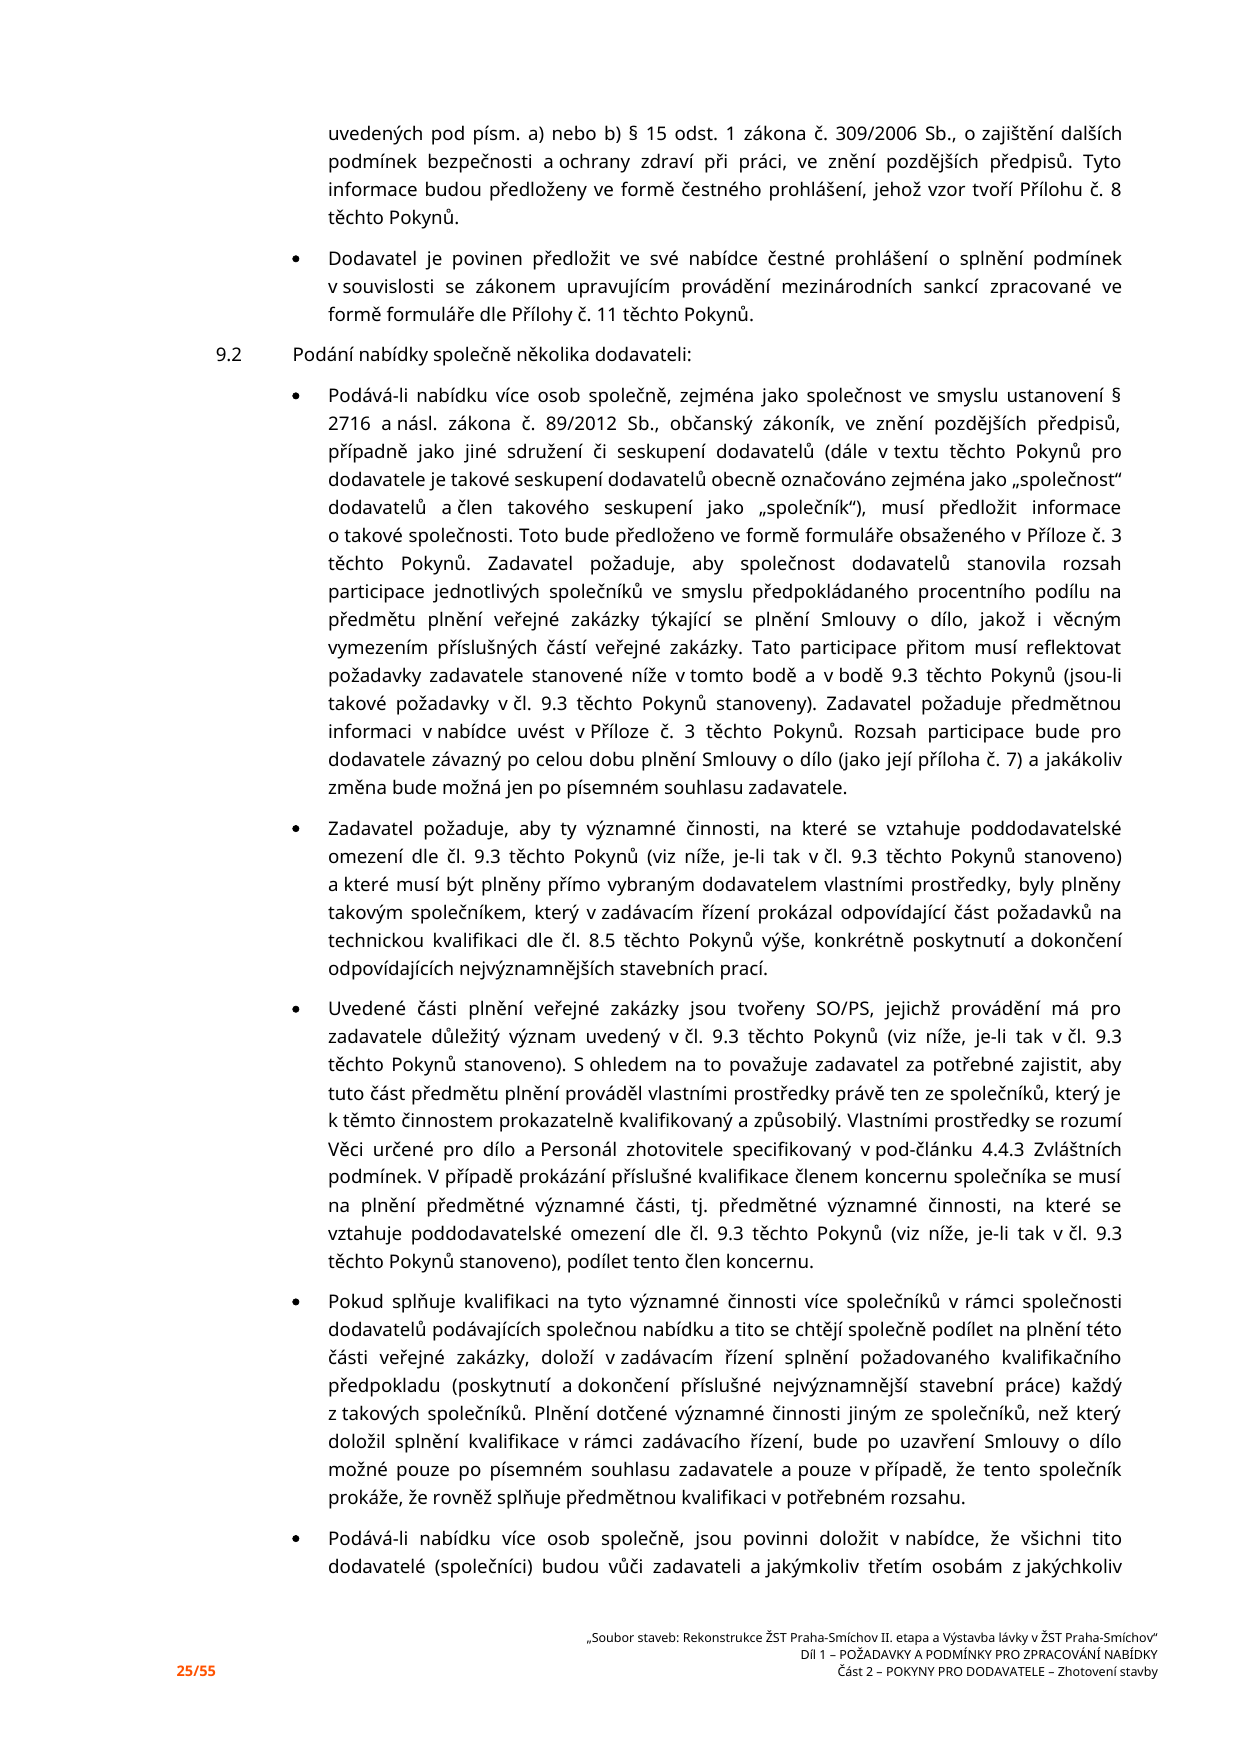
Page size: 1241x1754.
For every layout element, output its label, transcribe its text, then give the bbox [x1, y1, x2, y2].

text Zadavatel požaduje, aby ty významné činnosti, na které se vztahuje poddodavatelské omezení dle čl. 9.3 těchto Pokynů (viz níže, je-li tak v čl. 9.3 těchto Pokynů stanoveno) a které musí být plněny přímo vybraným dodavatelem vlastními prostředky, byly plněny takovým společníkem, který v zadávacím řízení prokázal odpovídající část požadavků na technickou kvalifikaci dle čl. 8.5 těchto Pokynů výše, konkrétně poskytnutí a dokončení odpovídajících nejvýznamnějších stavebních prací. [292, 815, 1122, 981]
text Uvedené části plnění veřejné zakázky jsou tvořeny SO/PS, jejichž provádění má pro zadavatele důležitý význam uvedený v čl. 9.3 těchto Pokynů (viz níže, je-li tak v čl. 9.3 těchto Pokynů stanoveno). S ohledem na to považuje zadavatel za potřebné zajistit, aby tuto část předmětu plnění prováděl vlastními prostředky právě ten ze společníků, který je k těmto činnostem prokazatelně kvalifikovaný a způsobilý. Vlastními prostředky se rozumí Věci určené pro dílo a Personál zhotovitele specifikovaný v pod-článku 4.4.3 Zvláštních podmínek. V případě prokázání příslušné kvalifikace členem koncernu společníka se musí na plnění předmětné významné části, tj. předmětné významné činnosti, na které se vztahuje poddodavatelské omezení dle čl. 9.3 těchto Pokynů (viz níže, je-li tak v čl. 9.3 těchto Pokynů stanoveno), podílet tento člen koncernu. [292, 996, 1122, 1273]
text Podává-li nabídku více osob společně, zejména jako společnost ve smyslu ustanovení § 2716 a násl. zákona č. 89/2012 Sb., občanský zákoník, ve znění pozdějších předpisů, případně jako jiné sdružení či seskupení dodavatelů (dále v textu těchto Pokynů pro dodavatele je takové seskupení dodavatelů obecně označováno zejména jako „společnost“ dodavatelů a člen takového seskupení jako „společník“), musí předložit informace o takové společnosti. Toto bude předloženo ve formě formuláře obsaženého v Příloze č. 3 těchto Pokynů. Zadavatel požaduje, aby společnost dodavatelů stanovila rozsah participace jednotlivých společníků ve smyslu předpokládaného procentního podílu na předmětu plnění veřejné zakázky týkající se plnění Smlouvy o dílo, jakož i věcným vymezením příslušných částí veřejné zakázky. Tato participace přitom musí reflektovat požadavky zadavatele stanovené níže v tomto bodě a v bodě 9.3 těchto Pokynů (jsou-li takové požadavky v čl. 9.3 těchto Pokynů stanoveny). Zadavatel požaduje předmětnou informaci v nabídce uvést v Příloze č. 3 těchto Pokynů. Rozsah participace bude pro dodavatele závazný po celou dobu plnění Smlouvy o dílo (jako její příloha č. 7) a jakákoliv změna bude možná jen po písemném souhlasu zadavatele. [292, 382, 1122, 800]
text Dodavatel je povinen předložit ve své nabídce čestné prohlášení o splnění podmínek v souvislosti se zákonem upravujícím provádění mezinárodních sankcí zpracované ve formě formuláře dle Přílohy č. 11 těchto Pokynů. [292, 245, 1122, 327]
text Pokud splňuje kvalifikaci na tyto významné činnosti více společníků v rámci společnosti dodavatelů podávajících společnou nabídku a tito se chtějí společně podílet na plnění této části veřejné zakázky, doloží v zadávacím řízení splnění požadovaného kvalifikačního předpokladu (poskytnutí a dokončení příslušné nejvýznamnější stavební práce) každý z takových společníků. Plnění dotčené významné činnosti jiným ze společníků, než který doložil splnění kvalifikace v rámci zadávacího řízení, bude po uzavření Smlouvy o dílo možné pouze po písemném souhlasu zadavatele a pouze v případě, že tento společník prokáže, že rovněž splňuje předmětnou kvalifikaci v potřebném rozsahu. [292, 1288, 1122, 1510]
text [292, 1525, 1122, 1579]
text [292, 121, 1122, 230]
text Podání nabídky společně několika dodavateli: [216, 342, 1122, 367]
